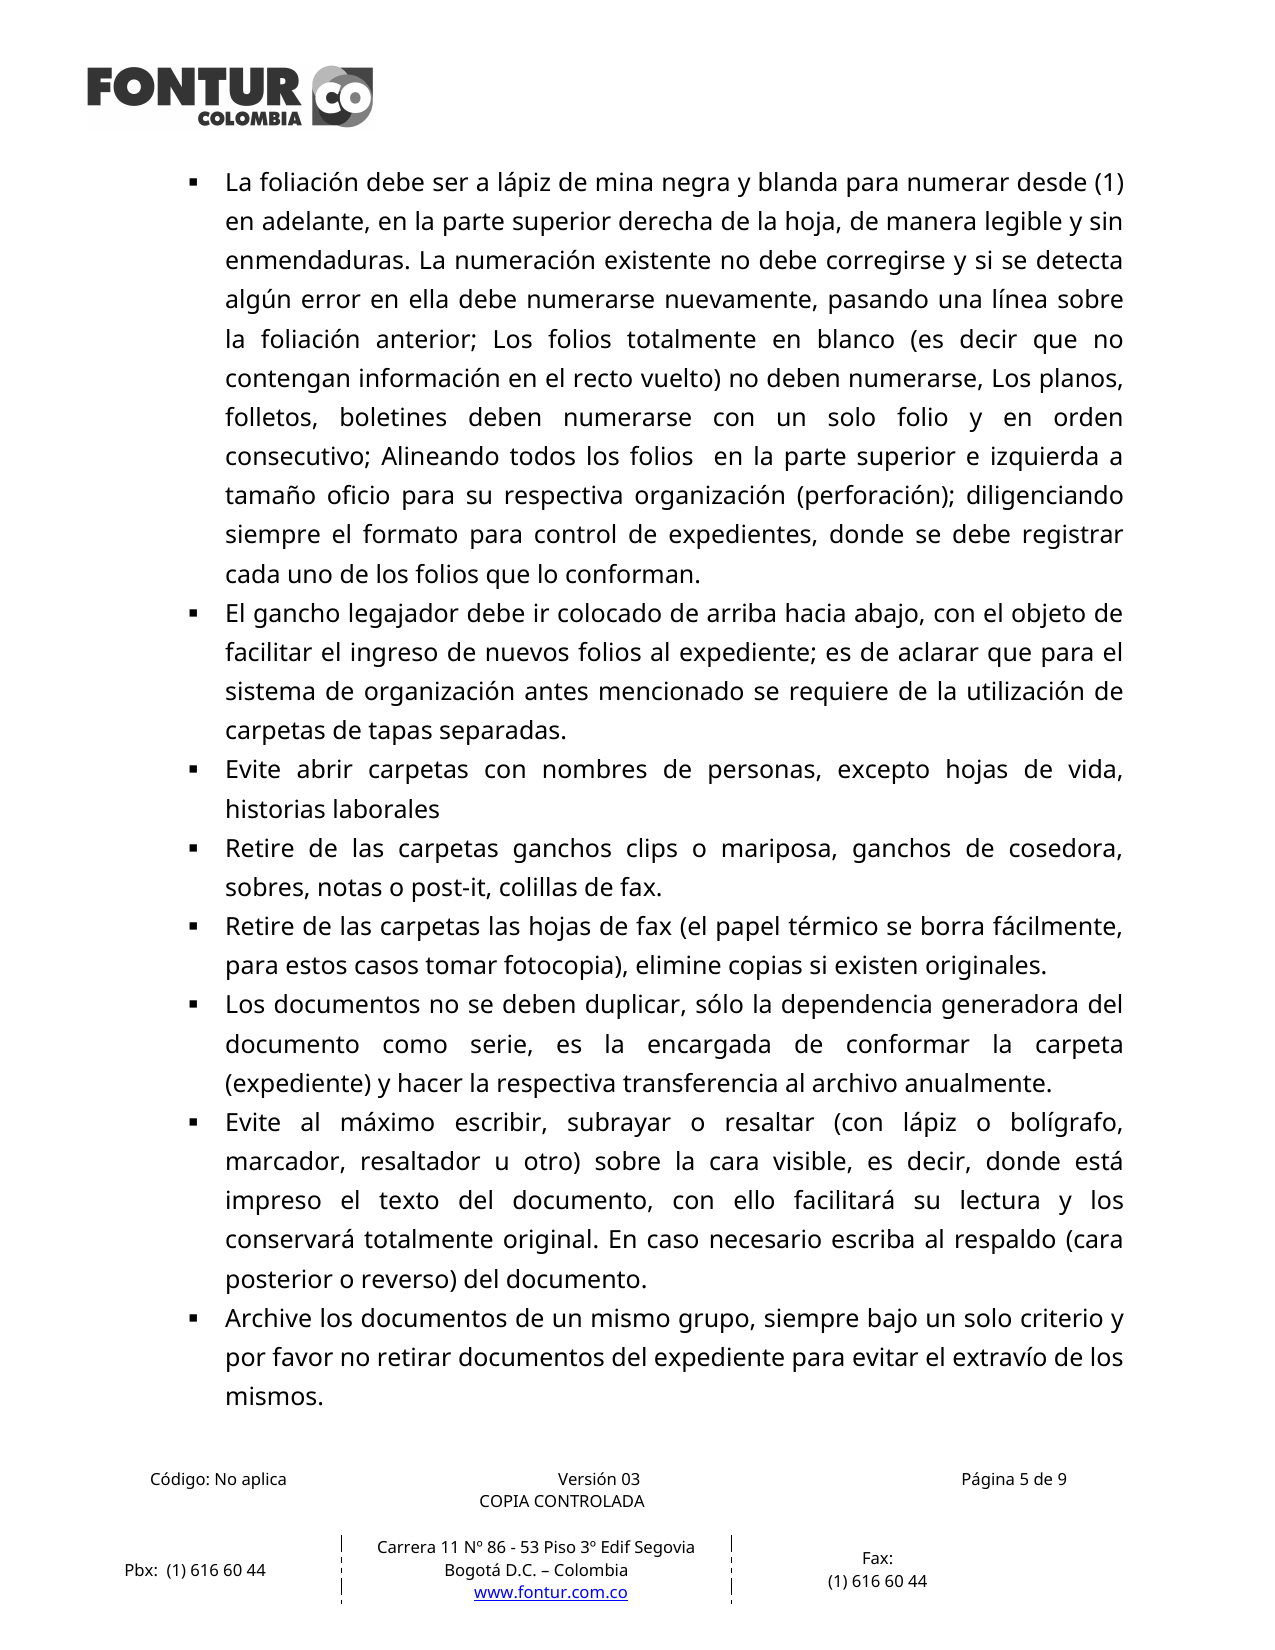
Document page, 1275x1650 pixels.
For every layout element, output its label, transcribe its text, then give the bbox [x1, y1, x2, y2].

list Archive los documentos de un mismo grupo, siempre bajo un solo criterio y por favor no retirar documentos del expediente para evitar el extravío de los mismos. [187, 1300, 1125, 1413]
list Evite abrir carpetas con nombres de personas, excepto hojas de vida, historias laborales [187, 752, 1125, 825]
list Evite al máximo escribir, subrayar o resaltar (con lápiz o bolígrafo, marcador, resaltador u otro) sobre la cara visible, es decir, donde está impreso el texto del documento, con ello facilitará su lectura y los conservará totalmente original. En caso necesario escriba al respaldo (cara posterior o reverso) del documento. [187, 1104, 1125, 1295]
list La foliación debe ser a lápiz de mina negra y blanda para numerar desde (1) en adelante, en la parte superior derecha de la hoja, de manera legible y sin enmendaduras. La numeración existente no debe corregirse y si se detecta algún error en ella debe numerarse nuevamente, pasando una línea sobre la foliación anterior; Los folios totalmente en blanco (es decir que no contengan información en el recto vuelto) no deben numerarse, Los planos, folletos, boletines deben numerarse con un solo folio y en orden consecutivo; Alineando todos los folios en la parte superior e izquierda a tamaño oficio para su respectiva organización (perforación); diligenciando siempre el formato para control de expedientes, donde se debe registrar cada uno de los folios que lo conforman. [187, 164, 1125, 590]
list Retire de las carpetas ganchos clips o mariposa, ganchos de cosedora, sobres, notas o post-it, colillas de fax. [187, 830, 1125, 904]
list El gancho legajador debe ir colocado de arriba hacia abajo, con el objeto de facilitar el ingreso de nuevos folios al expediente; es de aclarar que para el sistema de organización antes mencionado se requiere de la utilización de carpetas de tapas separadas. [187, 595, 1125, 747]
list Retire de las carpetas las hojas de fax (el papel térmico se borra fácilmente, para estos casos tomar fotocopia), elimine copias si existen originales. [187, 909, 1125, 982]
picture [87, 63, 375, 132]
list Los documentos no se deben duplicar, sólo la dependencia generadora del documento como serie, es la encargada de conformar la carpeta (expediente) y hacer la respectiva transferencia al archivo anualmente. [187, 987, 1125, 1099]
